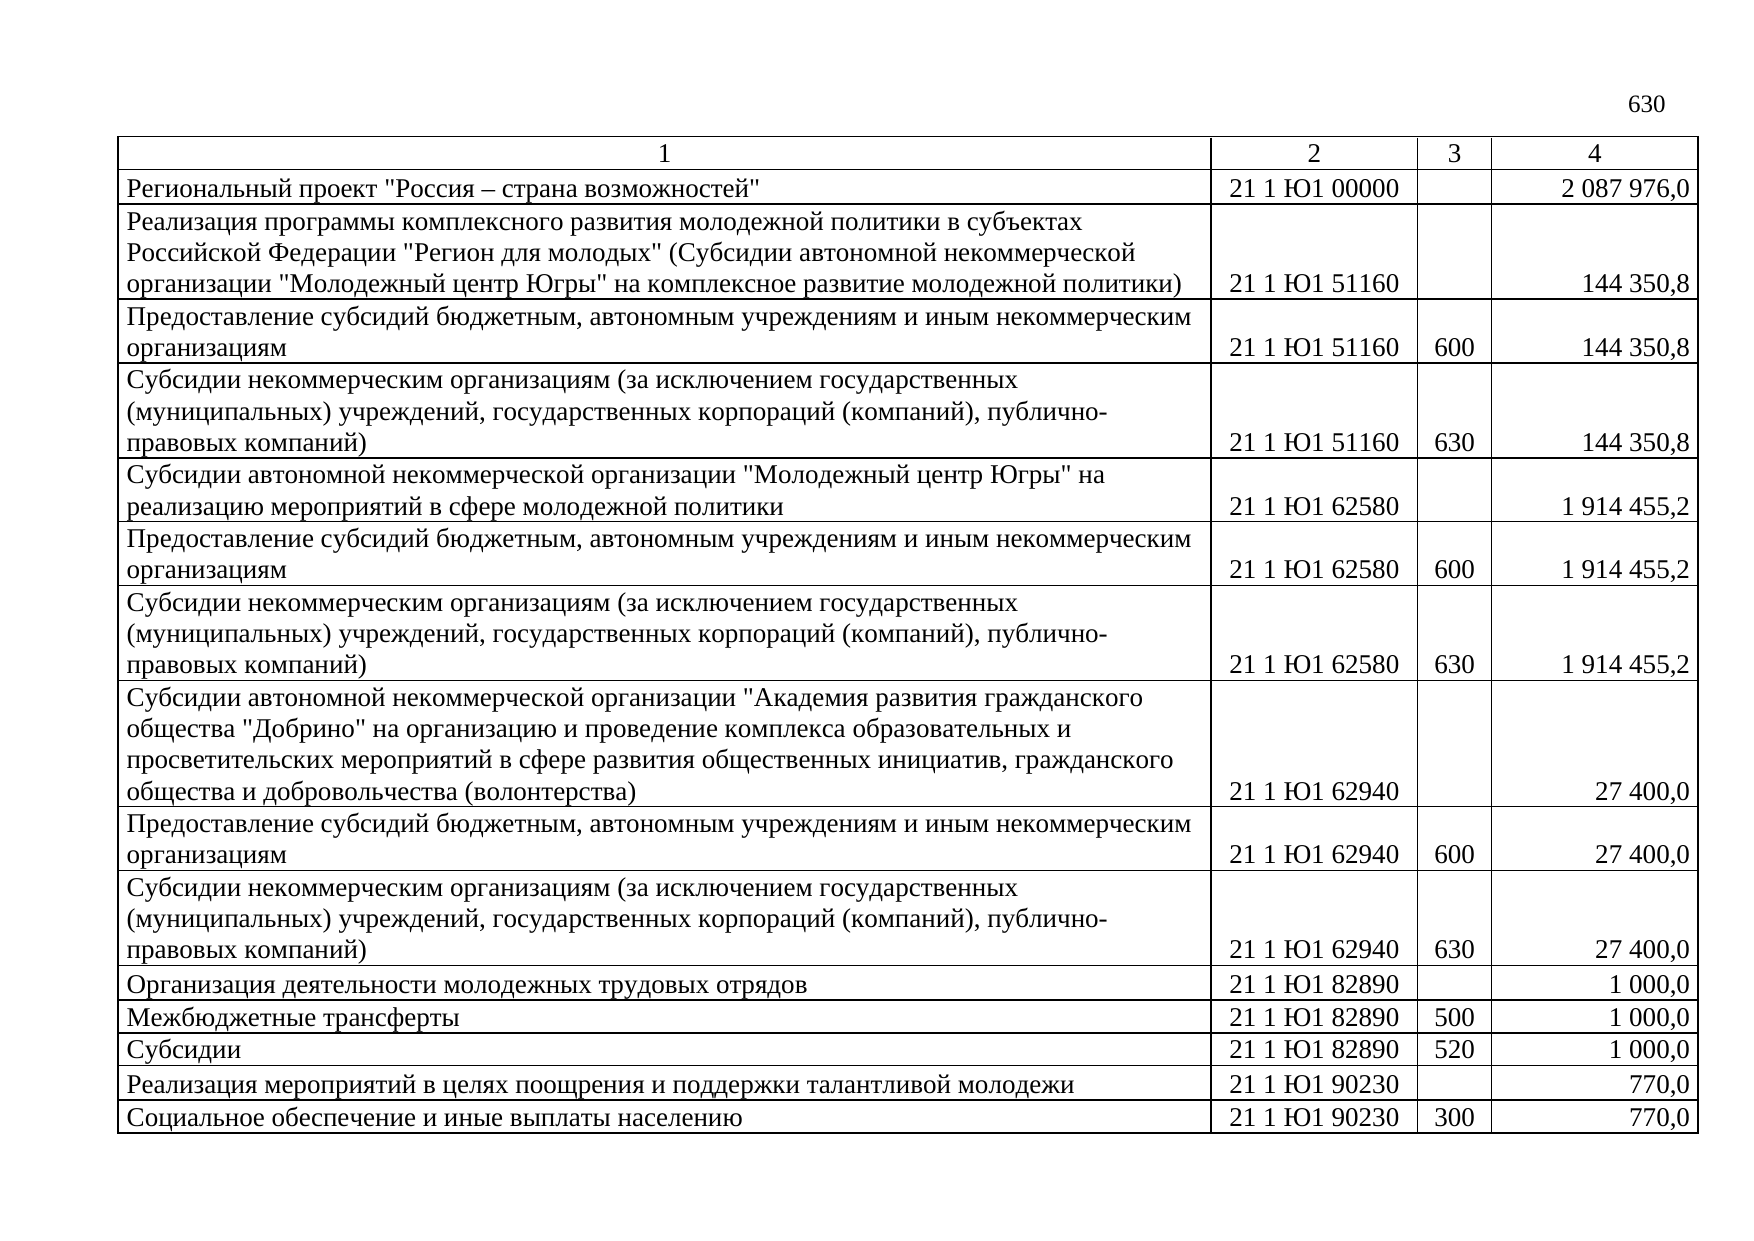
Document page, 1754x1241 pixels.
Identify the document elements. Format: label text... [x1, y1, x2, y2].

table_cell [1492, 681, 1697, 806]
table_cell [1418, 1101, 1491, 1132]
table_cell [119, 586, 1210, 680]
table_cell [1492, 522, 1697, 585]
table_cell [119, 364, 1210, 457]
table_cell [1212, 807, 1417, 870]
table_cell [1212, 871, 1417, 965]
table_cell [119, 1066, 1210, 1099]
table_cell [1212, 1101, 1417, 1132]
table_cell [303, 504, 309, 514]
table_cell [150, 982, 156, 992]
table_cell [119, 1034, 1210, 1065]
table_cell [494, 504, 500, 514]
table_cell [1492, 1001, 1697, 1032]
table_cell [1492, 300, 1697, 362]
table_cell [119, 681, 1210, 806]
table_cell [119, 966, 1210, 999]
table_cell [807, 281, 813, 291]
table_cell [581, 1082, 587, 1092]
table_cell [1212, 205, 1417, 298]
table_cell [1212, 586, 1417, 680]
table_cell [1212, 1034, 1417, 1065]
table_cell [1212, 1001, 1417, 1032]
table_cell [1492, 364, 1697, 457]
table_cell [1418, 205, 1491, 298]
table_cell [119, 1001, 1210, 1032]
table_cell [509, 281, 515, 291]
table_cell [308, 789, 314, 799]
table_header 3 [1418, 137, 1491, 168]
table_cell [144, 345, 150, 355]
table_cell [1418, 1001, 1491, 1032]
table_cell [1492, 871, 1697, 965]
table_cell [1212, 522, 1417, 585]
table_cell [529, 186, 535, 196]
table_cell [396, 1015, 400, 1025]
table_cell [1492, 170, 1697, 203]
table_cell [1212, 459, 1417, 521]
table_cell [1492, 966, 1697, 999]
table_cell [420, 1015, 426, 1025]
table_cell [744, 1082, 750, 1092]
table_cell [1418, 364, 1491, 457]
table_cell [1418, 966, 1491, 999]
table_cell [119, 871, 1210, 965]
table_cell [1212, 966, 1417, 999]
table_header 1 [119, 137, 1211, 168]
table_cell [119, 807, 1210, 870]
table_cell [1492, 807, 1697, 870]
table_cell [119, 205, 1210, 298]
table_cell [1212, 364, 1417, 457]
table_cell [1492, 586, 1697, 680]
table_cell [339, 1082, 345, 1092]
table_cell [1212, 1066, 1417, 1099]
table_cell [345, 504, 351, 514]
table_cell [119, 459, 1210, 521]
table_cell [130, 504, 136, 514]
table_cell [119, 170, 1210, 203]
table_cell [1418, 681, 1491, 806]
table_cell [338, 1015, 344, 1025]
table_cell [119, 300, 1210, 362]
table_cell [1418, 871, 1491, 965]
table_header 2 [1212, 137, 1417, 168]
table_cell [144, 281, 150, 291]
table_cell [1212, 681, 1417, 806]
table_header 4 [1492, 137, 1697, 168]
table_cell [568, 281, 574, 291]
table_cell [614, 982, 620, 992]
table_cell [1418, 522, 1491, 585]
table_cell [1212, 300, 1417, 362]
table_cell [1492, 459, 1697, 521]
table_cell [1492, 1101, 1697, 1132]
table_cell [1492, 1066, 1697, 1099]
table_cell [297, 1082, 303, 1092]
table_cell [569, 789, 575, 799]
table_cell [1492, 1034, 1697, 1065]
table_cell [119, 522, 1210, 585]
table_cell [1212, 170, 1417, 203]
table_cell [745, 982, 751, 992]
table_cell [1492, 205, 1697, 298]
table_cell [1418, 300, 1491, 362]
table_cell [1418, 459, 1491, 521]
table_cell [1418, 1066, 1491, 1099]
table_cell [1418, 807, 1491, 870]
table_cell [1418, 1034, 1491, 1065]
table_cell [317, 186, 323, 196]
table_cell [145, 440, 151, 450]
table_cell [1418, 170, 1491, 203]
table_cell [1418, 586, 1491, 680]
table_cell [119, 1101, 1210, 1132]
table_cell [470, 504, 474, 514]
